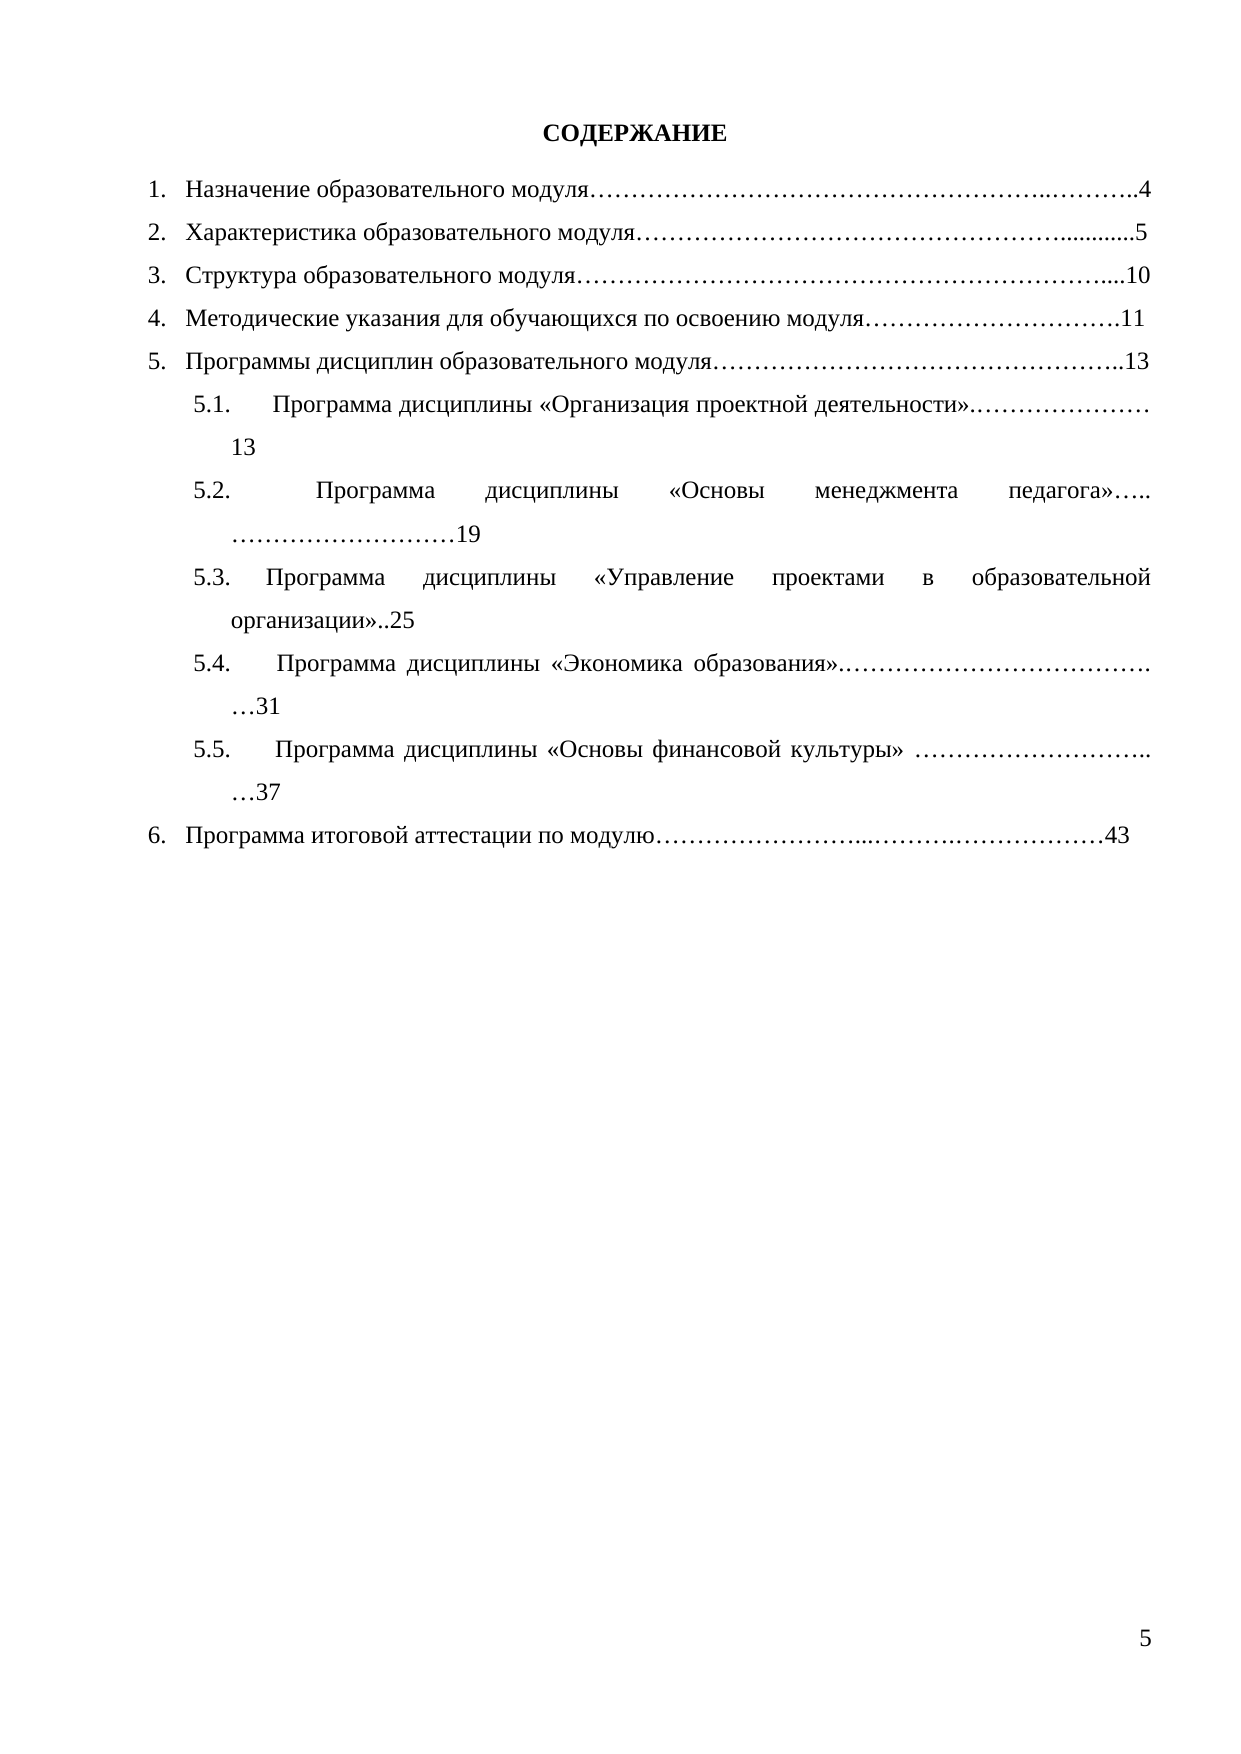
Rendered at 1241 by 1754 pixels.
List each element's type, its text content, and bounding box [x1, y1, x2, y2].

text Содержание [118, 118, 1152, 147]
list Назначение образовательного модуля………………………………………………..………..4 [148, 174, 1152, 202]
list Структура образовательного модуля………………………………………………………....10 [148, 260, 1152, 289]
list Программа дисциплины «Организация проектной деятельности».…………………13 [193, 389, 1152, 461]
list Программа дисциплины «Экономика образования».……………………………….…31 [193, 648, 1152, 720]
list Программа итоговой аттестации по модулю……………………...……….………………43 [148, 821, 1152, 849]
list Программа дисциплины «Основы финансовой культуры» ………………………..…37 [193, 734, 1152, 806]
list Методические указания для обучающихся по освоению модуля………………………….11 [148, 303, 1152, 332]
list Программа дисциплины «Основы менеджмента педагога»…..………………………19 [193, 476, 1152, 547]
list Программа дисциплины «Управление проектами в образовательной организации»..25 [193, 562, 1152, 634]
list Характеристика образовательного модуля……………………………………………............5 [148, 217, 1152, 246]
list Программы дисциплин образовательного модуля…………………………………………..13 [148, 346, 1152, 375]
